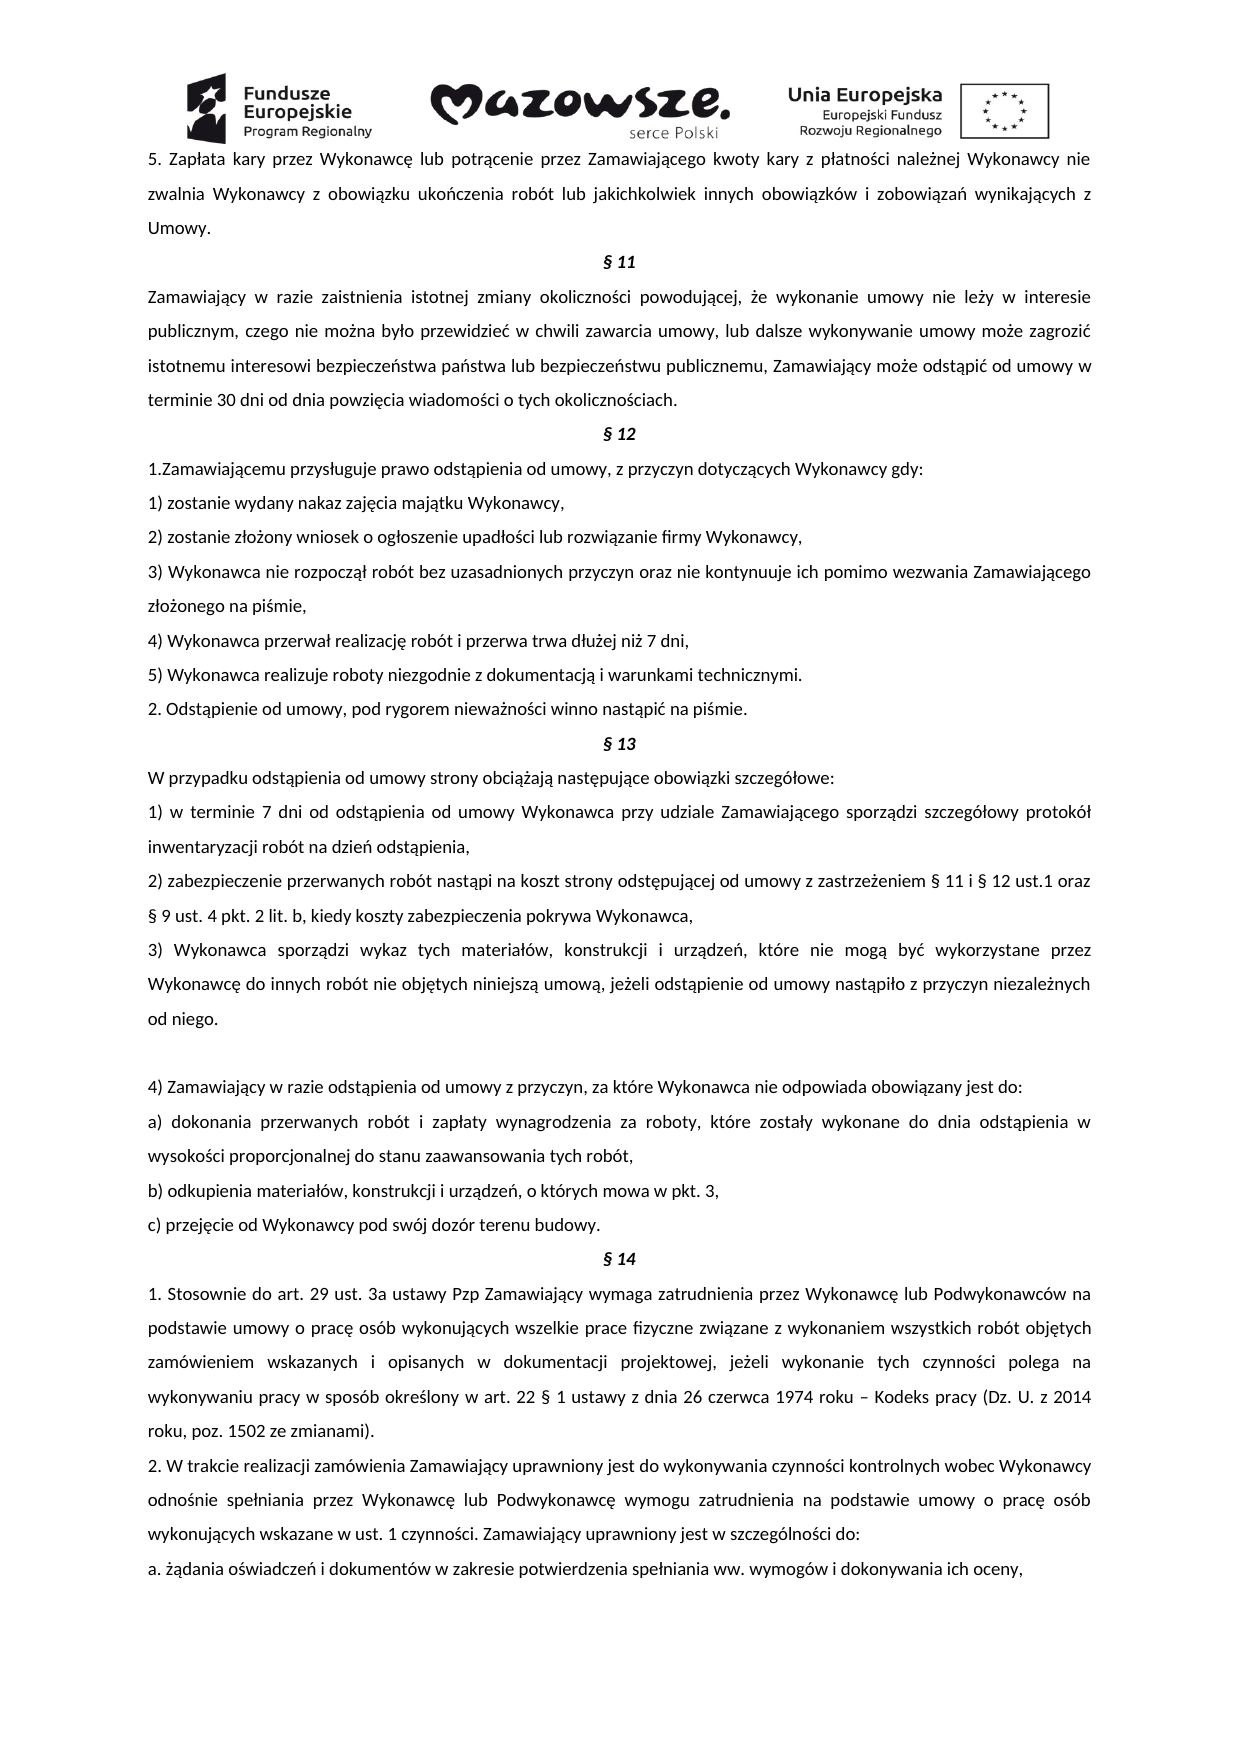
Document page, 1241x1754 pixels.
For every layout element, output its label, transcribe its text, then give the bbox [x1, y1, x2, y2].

text 3) Wykonawca nie rozpoczął robót bez uzasadnionych przyczyn oraz nie kontynuuje ich pomimo wezwania Zamawiającego złożonego na piśmie, [148, 560, 1093, 617]
text a) dokonania przerwanych robót i zapłaty wynagrodzenia za roboty, które zostały wykonane do dnia odstąpienia w wysokości proporcjonalnej do stanu zaawansowania tych robót, [148, 1110, 1093, 1167]
text b) odkupienia materiałów, konstrukcji i urządzeń, o których mowa w pkt. 3, [148, 1179, 1093, 1202]
text 5. Zapłata kary przez Wykonawcę lub potrącenie przez Zamawiającego kwoty kary z płatności należnej Wykonawcy nie zwalnia Wykonawcy z obowiązku ukończenia robót lub jakichkolwiek innych obowiązków i zobowiązań wynikających z Umowy. [148, 148, 1093, 239]
text § 14 [148, 1248, 1093, 1271]
text 1) w terminie 7 dni od odstąpienia od umowy Wykonawca przy udziale Zamawiającego sporządzi szczegółowy protokół inwentaryzacji robót na dzień odstąpienia, [148, 801, 1093, 858]
text Zamawiający w razie zaistnienia istotnej zmiany okoliczności powodującej, że wykonanie umowy nie leży w interesie publicznym, czego nie można było przewidzieć w chwili zawarcia umowy, lub dalsze wykonywanie umowy może zagrozić istotnemu interesowi bezpieczeństwa państwa lub bezpieczeństwu publicznemu, Zamawiający może odstąpić od umowy w terminie 30 dni od dnia powzięcia wiadomości o tych okolicznościach. [148, 285, 1093, 411]
text 4) Wykonawca przerwał realizację robót i przerwa trwa dłużej niż 7 dni, [148, 629, 1093, 652]
picture [187, 73, 1053, 144]
text 2) zostanie złożony wniosek o ogłoszenie upadłości lub rozwiązanie firmy Wykonawcy, [148, 526, 1093, 549]
text § 11 [148, 251, 1093, 274]
text 5) Wykonawca realizuje roboty niezgodnie z dokumentacją i warunkami technicznymi. [148, 663, 1093, 686]
text 1) zostanie wydany nakaz zajęcia majątku Wykonawcy, [148, 491, 1093, 514]
text 2. Odstąpienie od umowy, pod rygorem nieważności winno nastąpić na piśmie. [148, 698, 1093, 721]
text 1. Stosownie do art. 29 ust. 3a ustawy Pzp Zamawiający wymaga zatrudnienia przez Wykonawcę lub Podwykonawców na podstawie umowy o pracę osób wykonujących wszelkie prace fizyczne związane z wykonaniem wszystkich robót objętych zamówieniem wskazanych i opisanych w dokumentacji projektowej, jeżeli wykonanie tych czynności polega na wykonywaniu pracy w sposób określony w art. 22 § 1 ustawy z dnia 26 czerwca 1974 roku – Kodeks pracy (Dz. U. z 2014 roku, poz. 1502 ze zmianami). [148, 1282, 1093, 1442]
text 2. W trakcie realizacji zamówienia Zamawiający uprawniony jest do wykonywania czynności kontrolnych wobec Wykonawcy odnośnie spełniania przez Wykonawcę lub Podwykonawcę wymogu zatrudnienia na podstawie umowy o pracę osób wykonujących wskazane w ust. 1 czynności. Zamawiający uprawniony jest w szczególności do: [148, 1454, 1093, 1546]
text 2) zabezpieczenie przerwanych robót nastąpi na koszt strony odstępującej od umowy z zastrzeżeniem § 11 i § 12 ust.1 oraz § 9 ust. 4 pkt. 2 lit. b, kiedy koszty zabezpieczenia pokrywa Wykonawca, [148, 869, 1093, 927]
text 4) Zamawiający w razie odstąpienia od umowy z przyczyn, za które Wykonawca nie odpowiada obowiązany jest do: [148, 1076, 1093, 1099]
text 1.Zamawiającemu przysługuje prawo odstąpienia od umowy, z przyczyn dotyczących Wykonawcy gdy: [148, 457, 1093, 480]
text § 12 [148, 423, 1093, 446]
text 3) Wykonawca sporządzi wykaz tych materiałów, konstrukcji i urządzeń, które nie mogą być wykorzystane przez Wykonawcę do innych robót nie objętych niniejszą umową, jeżeli odstąpienie od umowy nastąpiło z przyczyn niezależnych od niego. [148, 938, 1093, 1030]
text c) przejęcie od Wykonawcy pod swój dozór terenu budowy. [148, 1213, 1093, 1236]
text § 13 [148, 732, 1093, 755]
text a. żądania oświadczeń i dokumentów w zakresie potwierdzenia spełniania ww. wymogów i dokonywania ich oceny, [148, 1557, 1093, 1580]
text W przypadku odstąpienia od umowy strony obciążają następujące obowiązki szczegółowe: [148, 766, 1093, 789]
